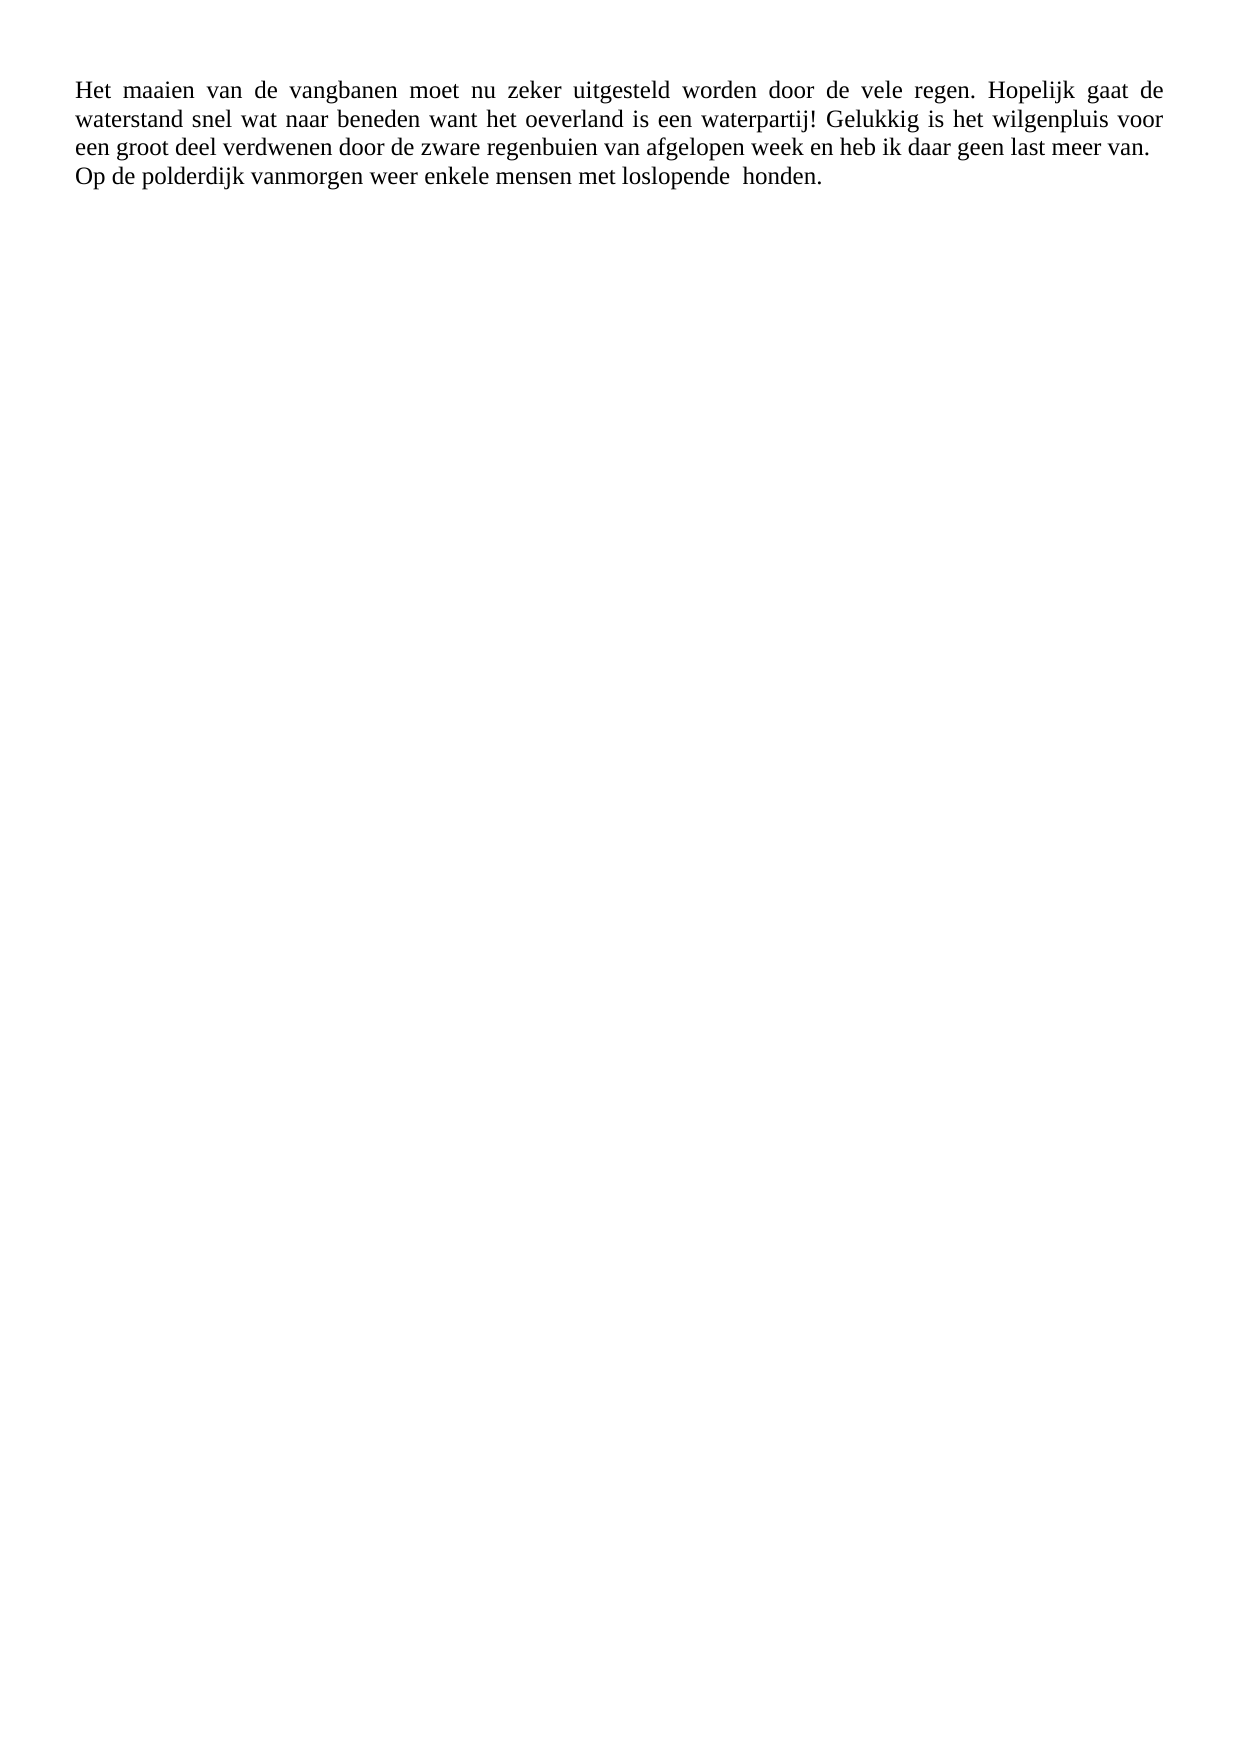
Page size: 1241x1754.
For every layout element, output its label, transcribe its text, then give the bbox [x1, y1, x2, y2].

text Op de polderdijk vanmorgen weer enkele mensen met loslopende honden. [75, 161, 1165, 190]
text Het maaien van de vangbanen moet nu zeker uitgesteld worden door de vele regen. Hopelijk gaat de waterstand snel wat naar beneden want het oeverland is een waterpartij! Gelukkig is het wilgenpluis voor een groot deel verdwenen door de zware regenbuien van afgelopen week en heb ik daar geen last meer van. [75, 75, 1165, 161]
